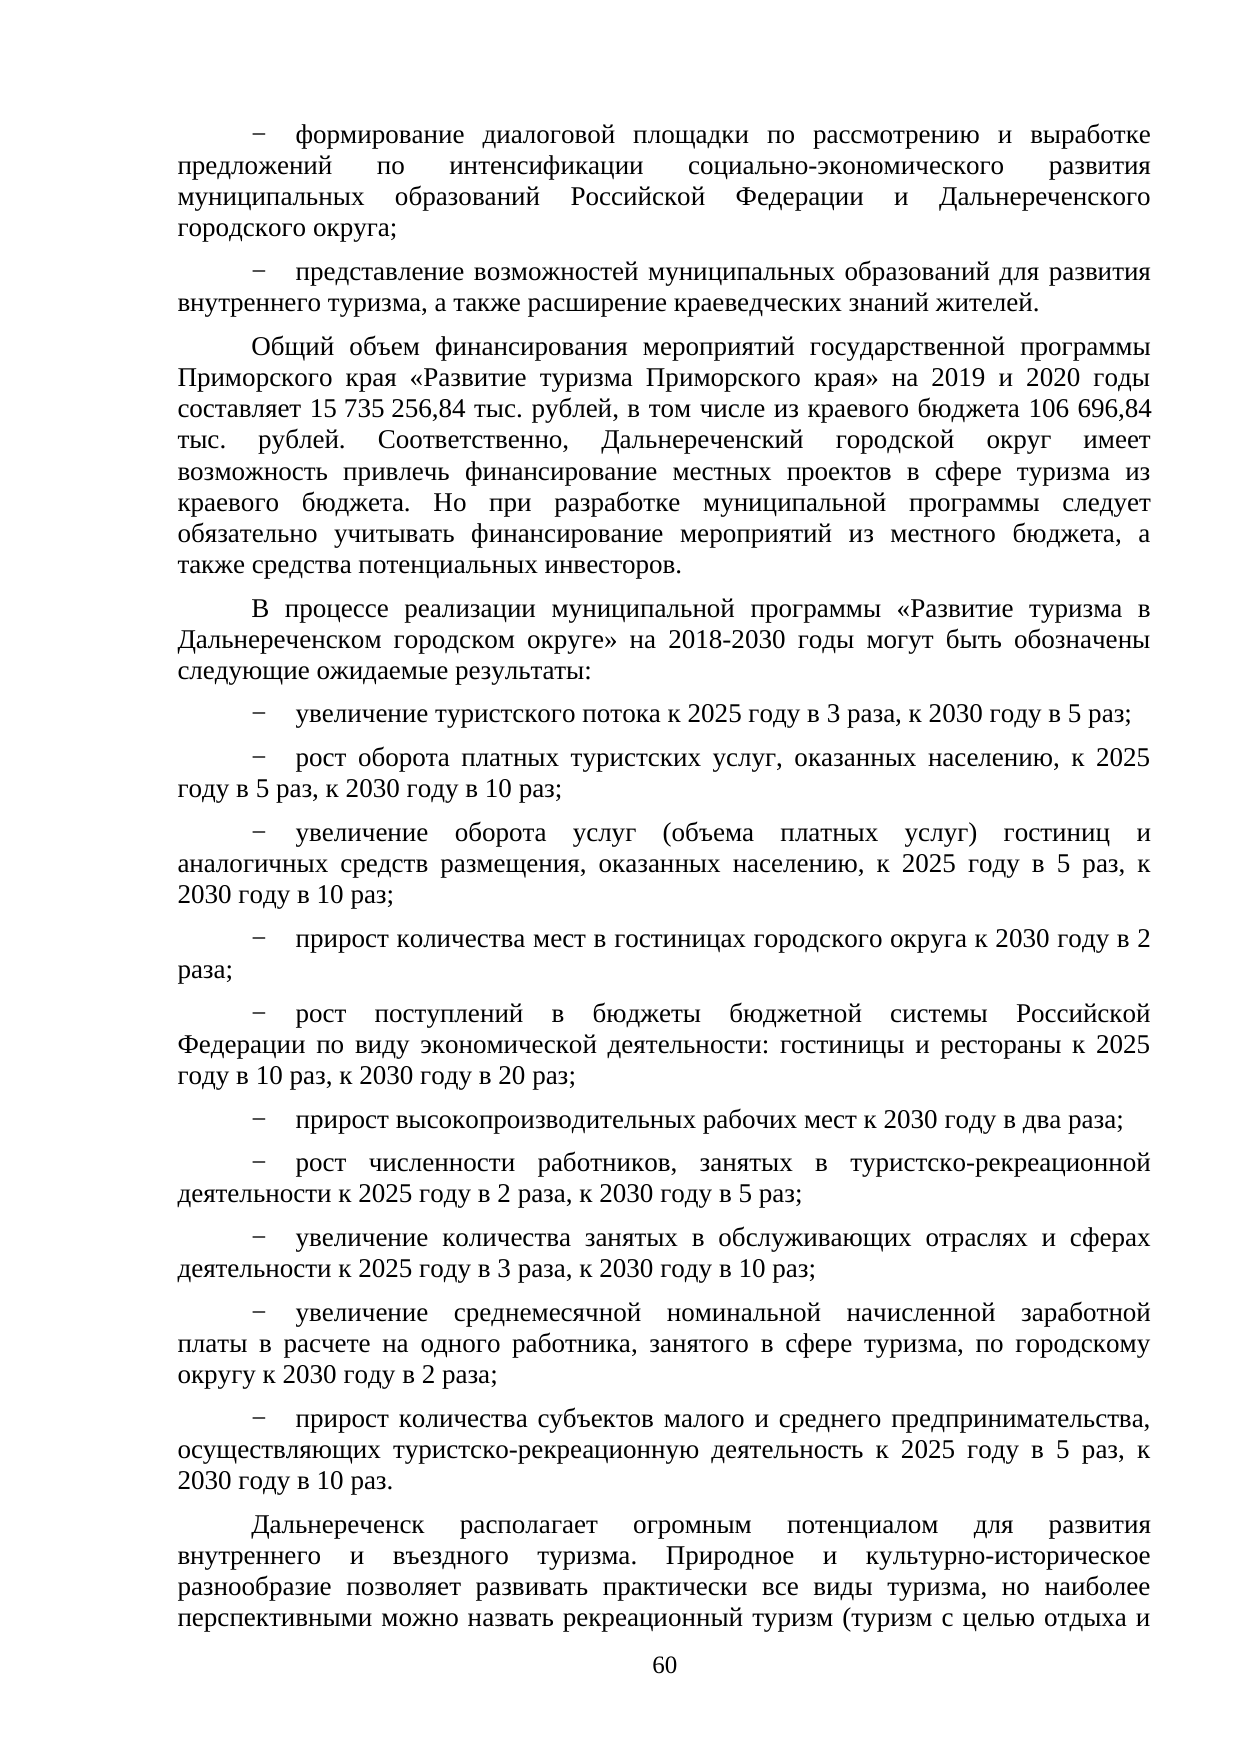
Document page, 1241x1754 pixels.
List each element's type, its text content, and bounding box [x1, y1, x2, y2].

list рост численности работников, занятых в туристско-рекреационной деятельности к 2025 году в 2 раза, к 2030 году в 5 раз; [177, 1146, 1152, 1209]
list увеличение среднемесячной номинальной начисленной заработной платы в расчете на одного работника, занятого в сфере туризма, по городскому округу к 2030 году в 2 раза; [177, 1296, 1152, 1389]
list формирование диалоговой площадки по рассмотрению и выработке предложений по интенсификации социально-экономического развития муниципальных образований Российской Федерации и Дальнереченского городского округа; [177, 118, 1152, 243]
text В процессе реализации муниципальной программы «Развитие туризма в Дальнереченском городском округе» на 2018-2030 годы могут быть обозначены следующие ожидаемые результаты: [177, 592, 1152, 685]
list прирост количества субъектов малого и среднего предпринимательства, осуществляющих туристско-рекреационную деятельность к 2025 году в 5 раз, к 2030 году в 10 раз. [177, 1402, 1152, 1495]
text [177, 1508, 1152, 1632]
list прирост высокопроизводительных рабочих мест к 2030 году в два раза; [177, 1103, 1152, 1134]
text Общий объем финансирования мероприятий государственной программы Приморского края «Развитие туризма Приморского края» на 2019 и 2020 годы составляет 15 735 256,84 тыс. рублей, в том числе из краевого бюджета 106 696,84 тыс. рублей. Соответственно, Дальнереченский городской округ имеет возможность привлечь финансирование местных проектов в сфере туризма из краевого бюджета. Но при разработке муниципальной программы следует обязательно учитывать финансирование мероприятий из местного бюджета, а также средства потенциальных инвесторов. [177, 330, 1152, 579]
list увеличение туристского потока к 2025 году в 3 раза, к 2030 году в 5 раз; [177, 698, 1152, 729]
list увеличение количества занятых в обслуживающих отраслях и сферах деятельности к 2025 году в 3 раза, к 2030 году в 10 раз; [177, 1221, 1152, 1283]
list увеличение оборота услуг (объема платных услуг) гостиниц и аналогичных средств размещения, оказанных населению, к 2025 году в 5 раз, к 2030 году в 10 раз; [177, 816, 1152, 909]
list прирост количества мест в гостиницах городского округа к 2030 году в 2 раза; [177, 922, 1152, 984]
list рост поступлений в бюджеты бюджетной системы Российской Федерации по виду экономической деятельности: гостиницы и рестораны к 2025 году в 10 раз, к 2030 году в 20 раз; [177, 997, 1152, 1090]
list рост оборота платных туристских услуг, оказанных населению, к 2025 году в 5 раз, к 2030 году в 10 раз; [177, 741, 1152, 803]
list представление возможностей муниципальных образований для развития внутреннего туризма, а также расширение краеведческих знаний жителей. [177, 255, 1152, 317]
